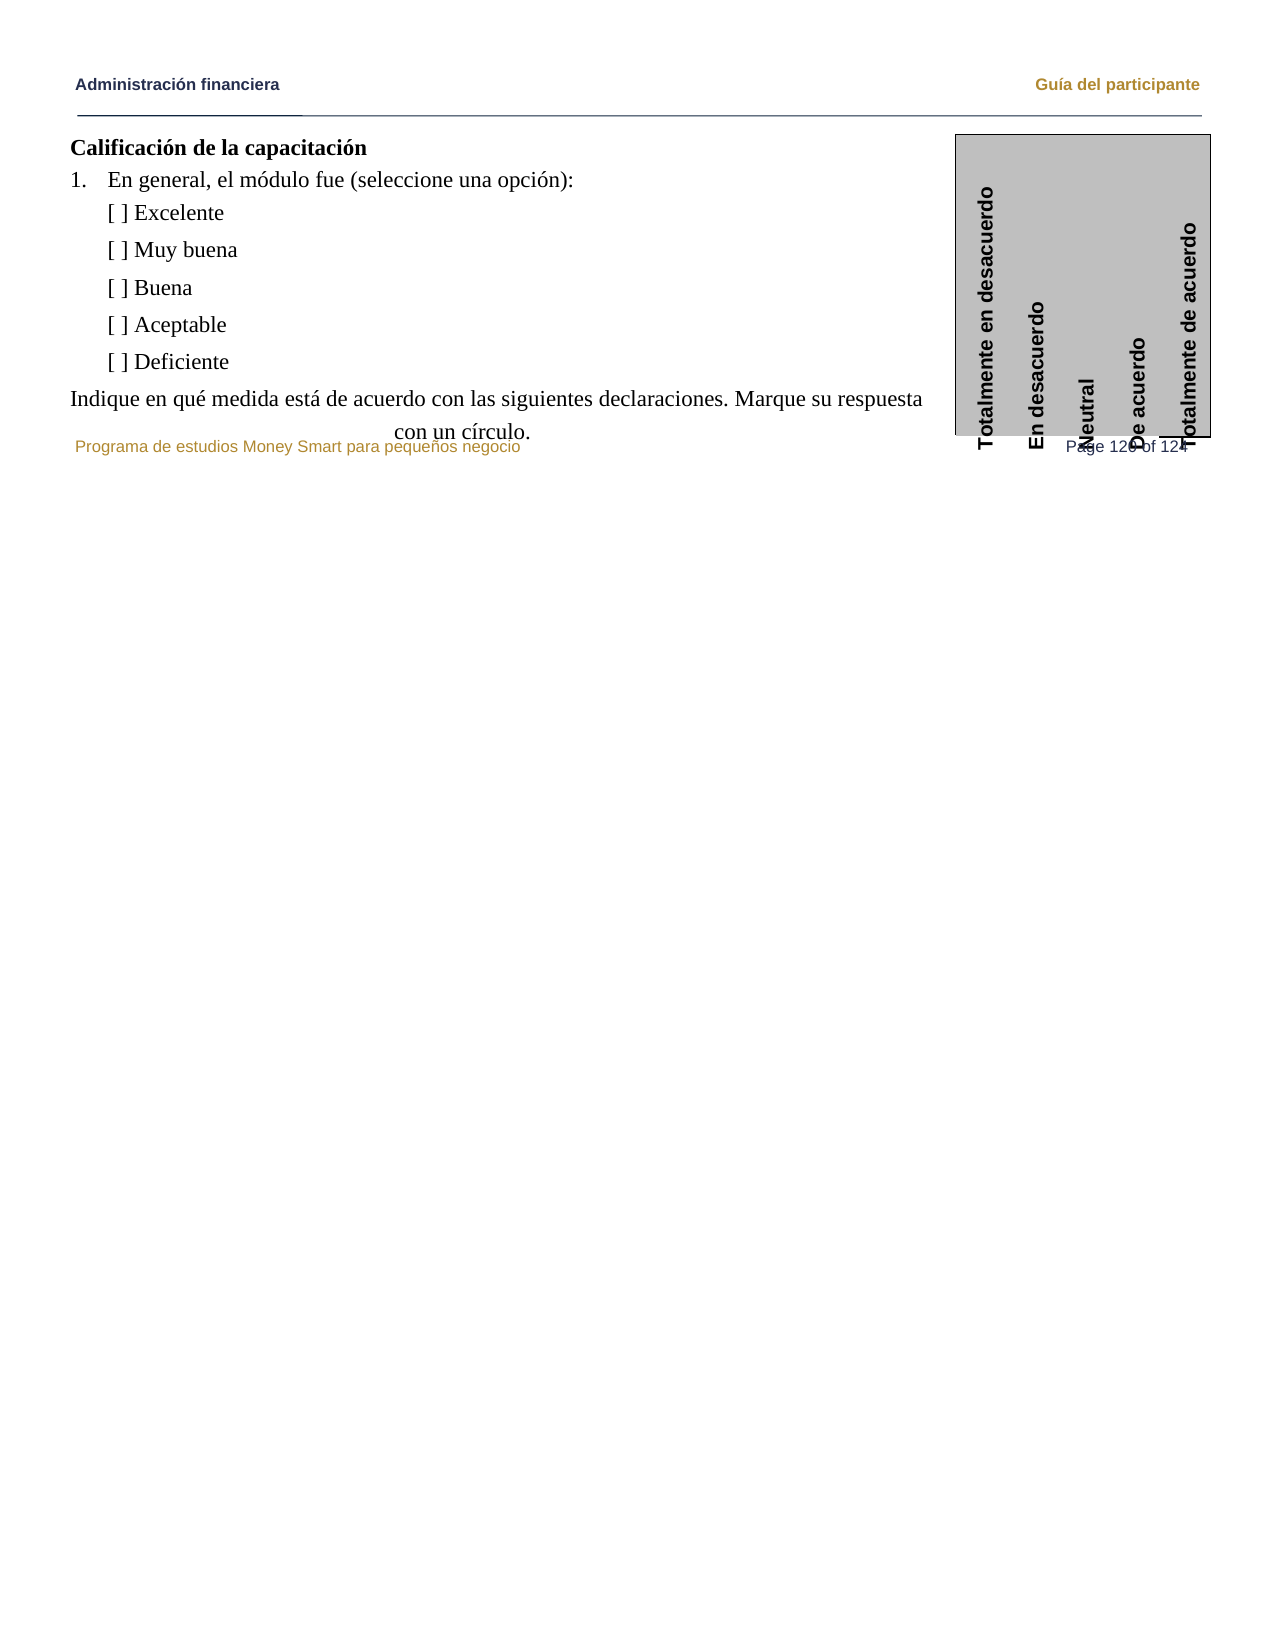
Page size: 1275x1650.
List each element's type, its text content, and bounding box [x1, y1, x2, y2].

table_cell De acuerdo [1108, 135, 1159, 436]
table_cell Totalmente en desacuerdo [956, 135, 1008, 436]
table_cell Neutral [1057, 135, 1108, 436]
picture [75, 0, 1202, 134]
table_header Calificación de la capacitación En general, el módulo fue (seleccione una opción): [ ] Excelente [ ] Muy buena [ ] Buena [ ] Aceptable [ ] Deficiente Indique en qué medida está de acuerdo con las siguientes declaraciones. Marque su respuesta con un círculo. [64, 134, 956, 436]
table_cell Totalmente de acuerdo [1159, 135, 1210, 436]
table_cell En desacuerdo [1008, 135, 1057, 436]
